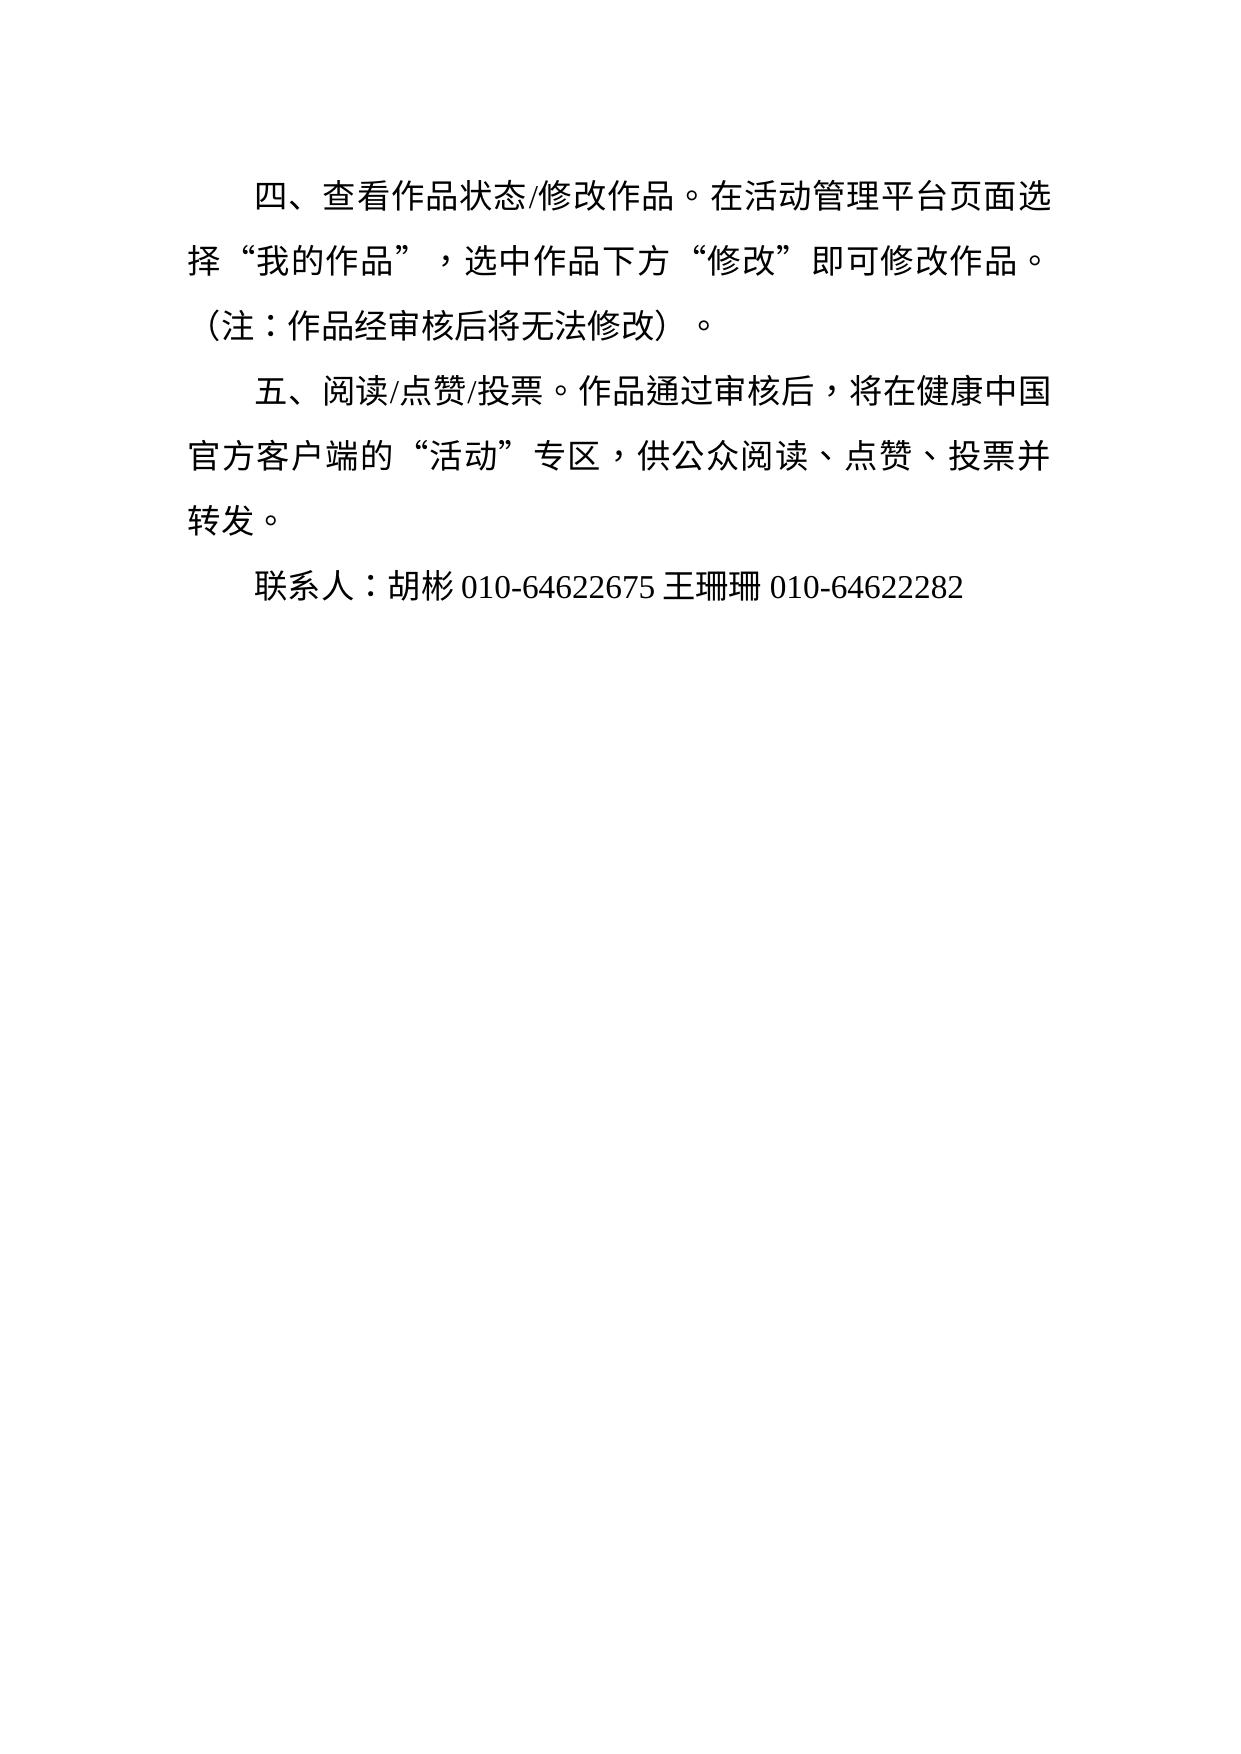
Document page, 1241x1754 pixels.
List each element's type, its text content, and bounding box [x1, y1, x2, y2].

text 五、阅读/点赞/投票。作品通过审核后，将在健康中国官方客户端的“活动”专区，供公众阅读、点赞、投票并转发。 [187, 357, 1053, 552]
text 联系人：胡彬010-64622675王珊珊 010-64622282 [187, 552, 1053, 617]
text 四、查看作品状态/修改作品。在活动管理平台页面选择“我的作品”，选中作品下方“修改”即可修改作品。（注：作品经审核后将无法修改）。 [187, 162, 1053, 357]
